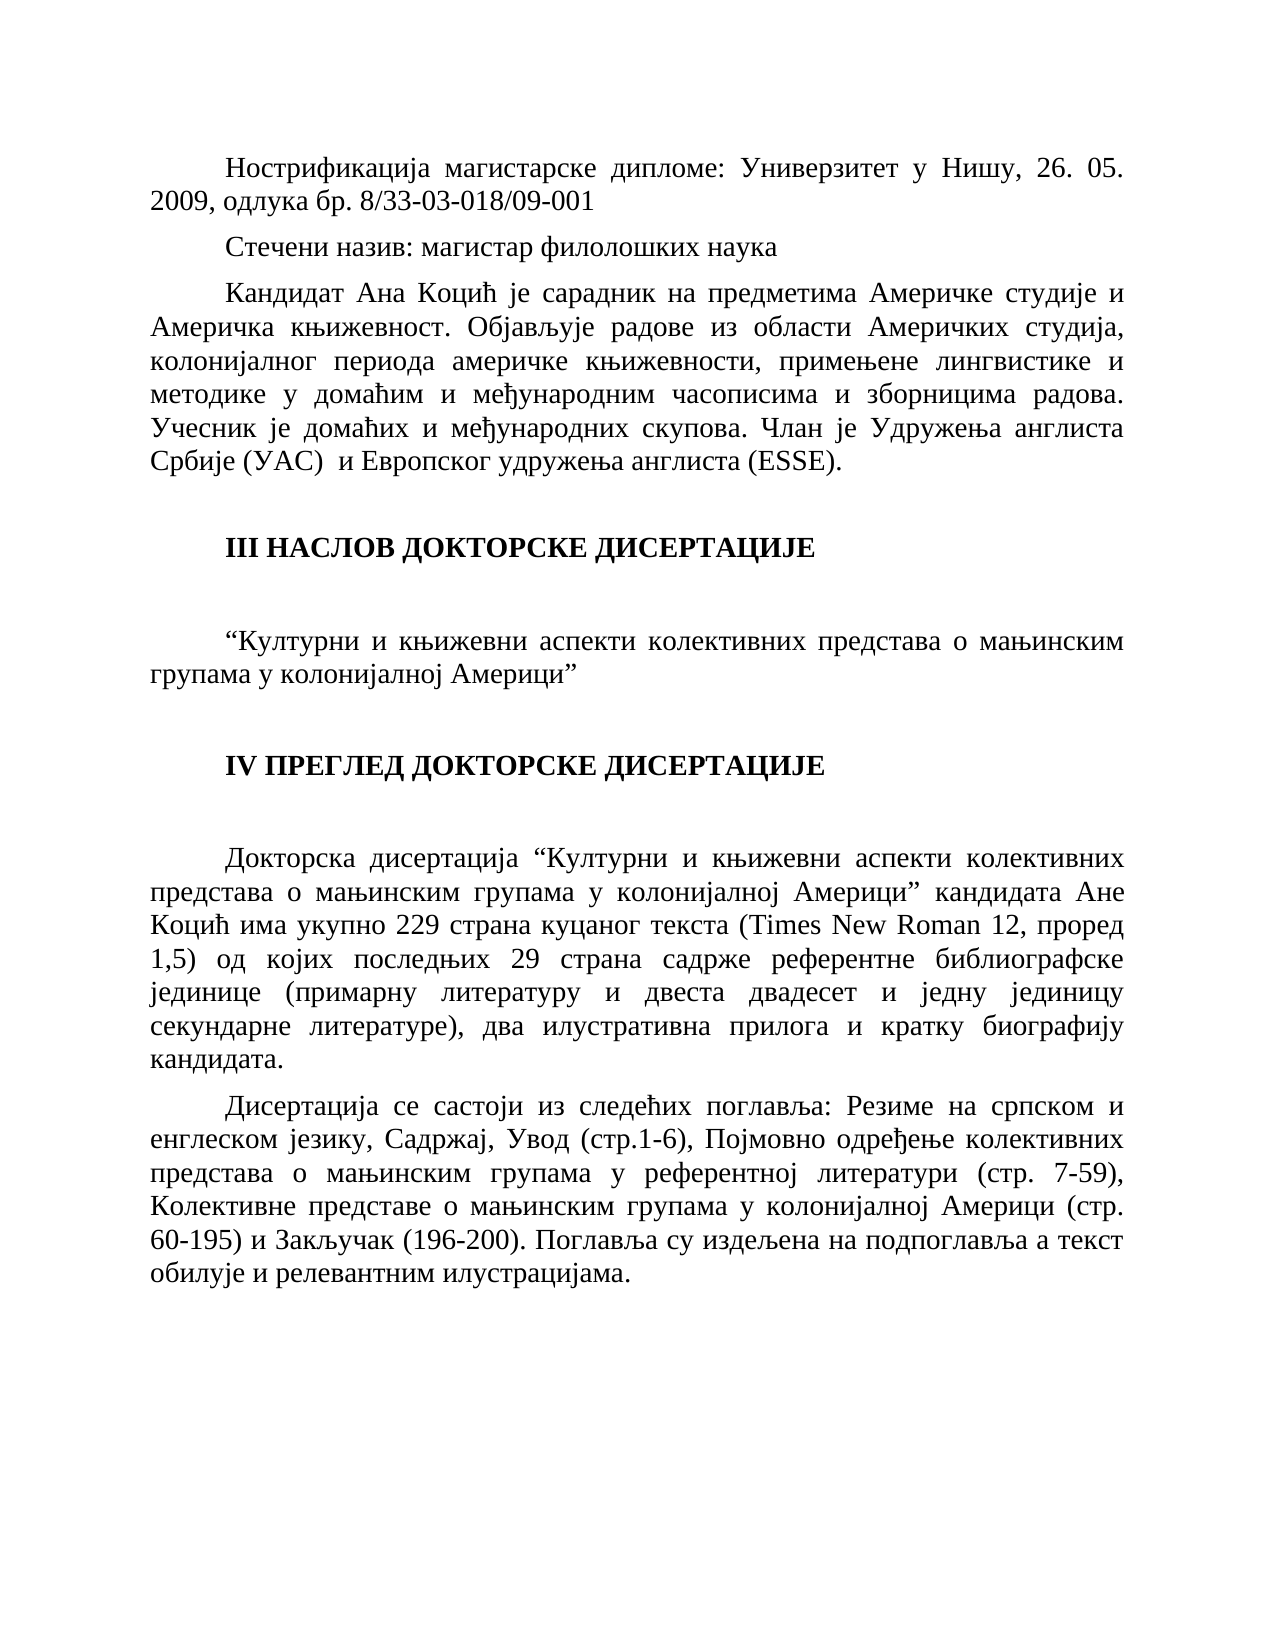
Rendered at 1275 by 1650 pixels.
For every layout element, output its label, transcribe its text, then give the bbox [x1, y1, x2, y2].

text Нострификација магистарске дипломе: Универзитет у Нишу, 26. 05. 2009, одлука бр. 8/33-03-018/09-001 [150, 150, 1125, 217]
text Дисертација се састоји из следећих поглавља: Резиме на српском и енглеском језику, Садржај, Увод (стр.1-6), Појмовно одређење колективних представа о мањинским групама у референтној литератури (стр. 7-59), Колективне представе о мањинским групама у колонијалној Америци (стр. 60-195) и Закључак (196-200). Поглавља су издељена на подпоглавља а текст обилује и релевантним илустрацијама. [150, 1088, 1125, 1289]
text “Културни и књижевни аспекти колективних представа о мањинским групама у колонијалној Америци” [150, 623, 1125, 690]
text III НАСЛОВ ДОКТОРСКЕ ДИСЕРТАЦИЈЕ [150, 531, 1125, 564]
text Стечени назив: магистар филолошких наука [150, 229, 1125, 263]
text Докторска дисертација “Културни и књижевни аспекти колективних представа о мањинским групама у колонијалној Америци” кандидата Ане Коцић има укупно 229 страна куцаног текста (Times New Roman 12, проред 1,5) од којих последњих 29 страна садрже референтне библиографске јединице (примарну литературу и двеста двадесет и једну јединицу секундарне литературе), два илустративна прилога и кратку биографију кандидата. [150, 840, 1125, 1075]
text IV ПРЕГЛЕД ДОКТОРСКЕ ДИСЕРТАЦИЈЕ [150, 748, 1125, 782]
text Кандидат Ана Коцић је сарадник на предметима Америчке студије и Америчка књижевност. Објављује радове из области Америчких студија, колонијалног периода америчке књижевности, примењене лингвистике и методике у домаћим и међународним часописима и зборницима радова. Учесник је домаћих и међународних скупова. Члан је Удружења англиста Србије (УАС) и Европског удружења англиста (ESSE). [150, 276, 1125, 477]
